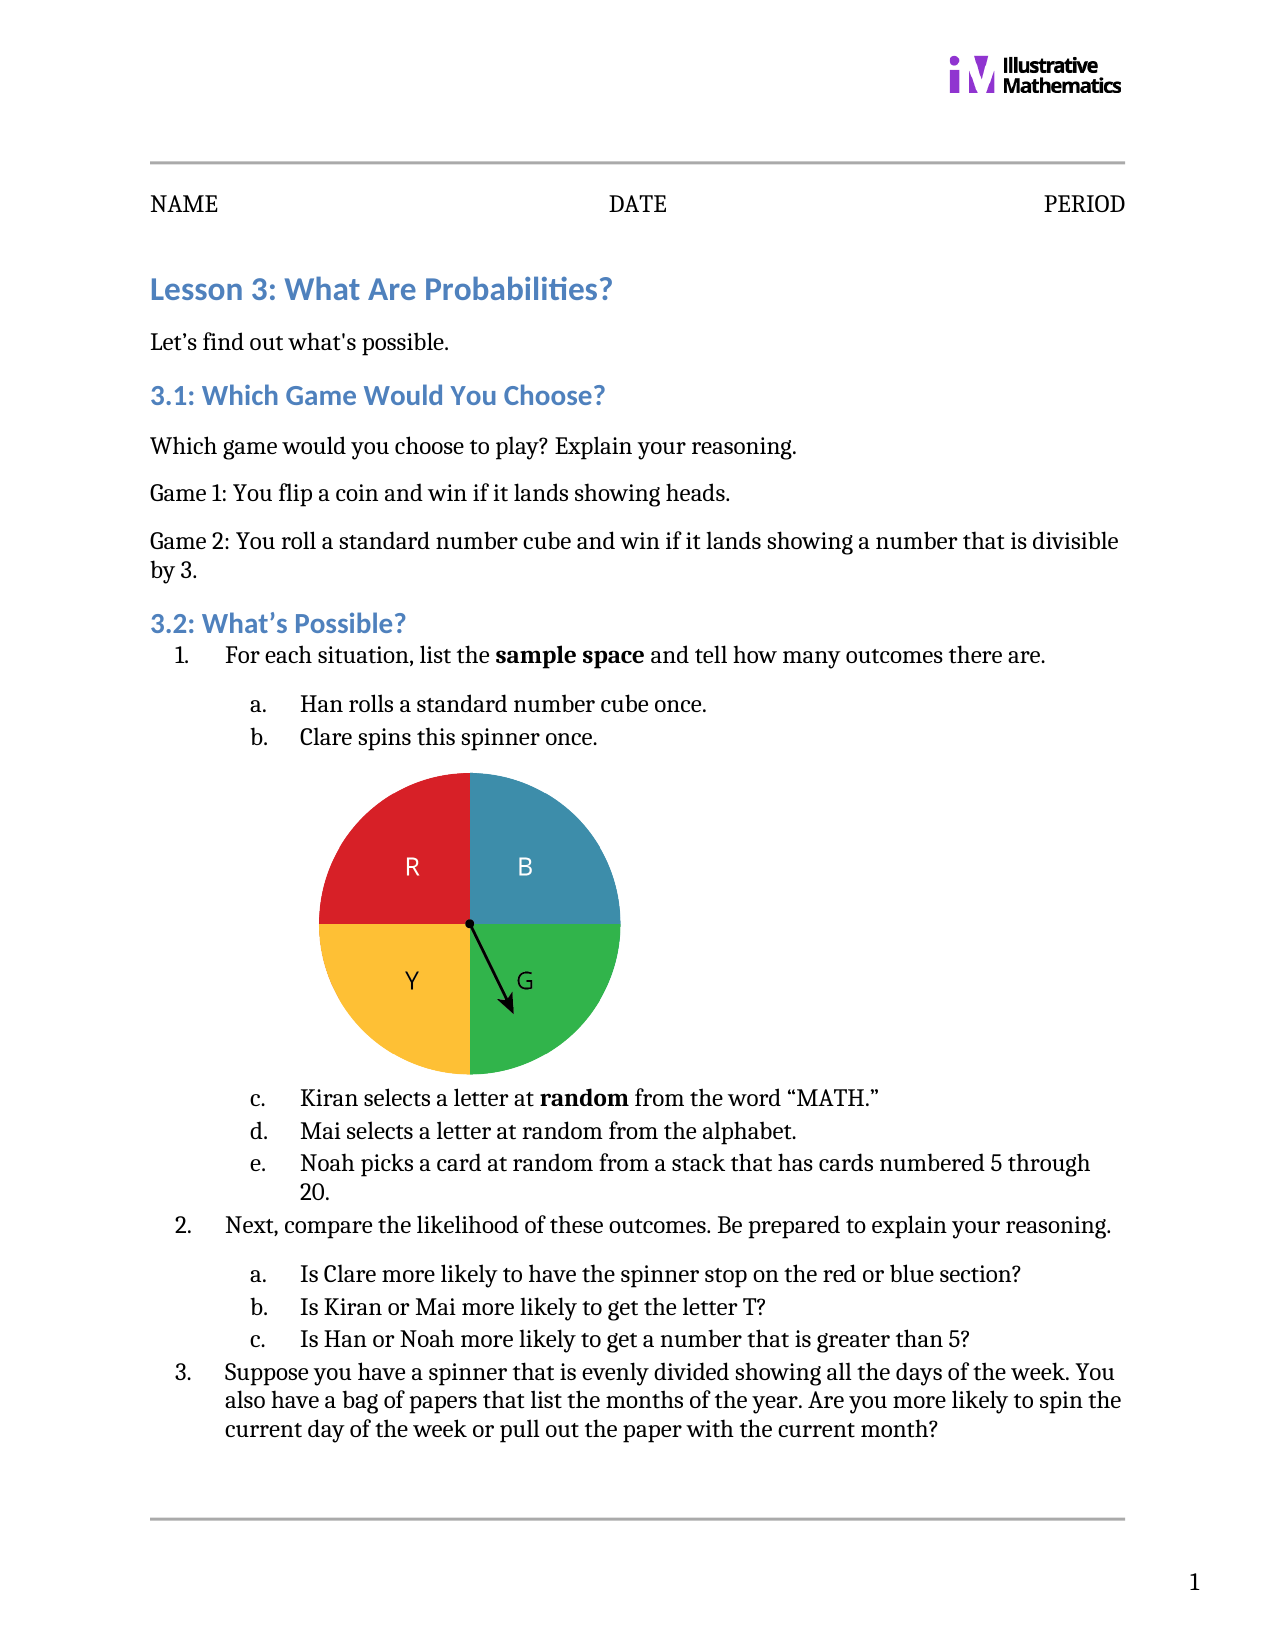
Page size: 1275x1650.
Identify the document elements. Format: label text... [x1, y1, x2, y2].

list Suppose you have a spinner that is evenly divided showing all the days of the week. You also have a bag of papers that list the months of the year. Are you more likely to spin the current day of the week or pull out the paper with the current month? [175, 1358, 1125, 1444]
list Noah picks a card at random from a stack that has cards numbered 5 through 20. [250, 1149, 1125, 1207]
list Is Han or Noah more likely to get a number that is greater than 5? [250, 1325, 1125, 1354]
text Game 2: You roll a standard number cube and win if it lands showing a number that is divisible by 3. [150, 527, 1125, 584]
subtitle 3.1: Which Game Would You Choose? [150, 377, 1125, 413]
text Which game would you choose to play? Explain your reasoning. [150, 432, 1125, 461]
picture [318, 772, 621, 1075]
list Mai selects a letter at random from the alphabet. [250, 1117, 1125, 1146]
subtitle 3.2: What’s Possible? [150, 605, 1125, 641]
text Let’s find out what's possible. [150, 328, 1125, 357]
list Kiran selects a letter at random from the word “MATH.” [250, 1084, 1125, 1113]
list Next, compare the likelihood of these outcomes. Be prepared to explain your reasoning. [175, 1211, 1125, 1239]
list Clare spins this spinner once. [250, 723, 1125, 752]
list Han rolls a standard number cube once. [250, 690, 1125, 719]
picture [949, 55, 1121, 93]
list For each situation, list the sample space and tell how many outcomes there are. [175, 641, 1125, 669]
list Is Kiran or Mai more likely to get the letter T? [250, 1293, 1125, 1321]
subtitle Lesson 3: What Are Probabilities? [150, 268, 1125, 309]
text Game 1: You flip a coin and win if it lands showing heads. [150, 479, 1125, 508]
list Is Clare more likely to have the spinner stop on the red or blue section? [250, 1260, 1125, 1289]
